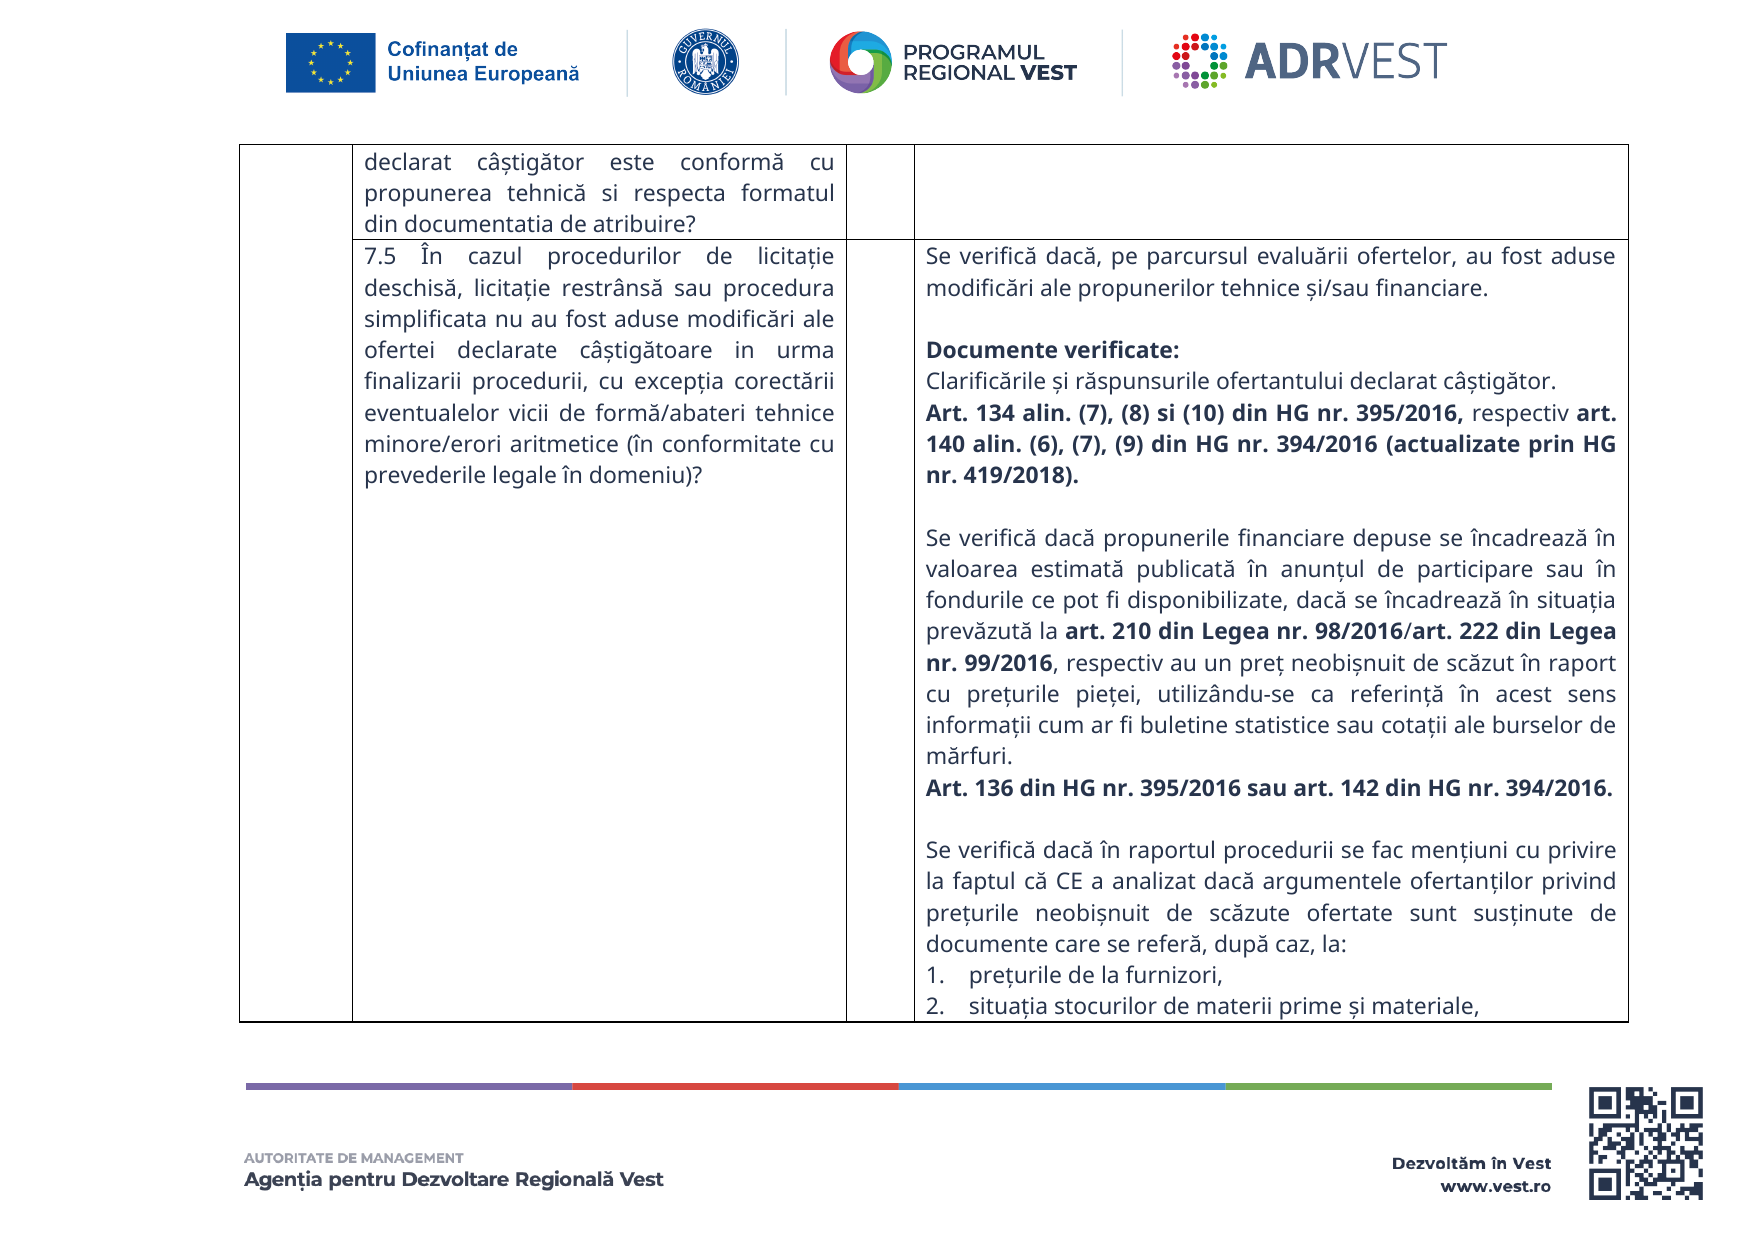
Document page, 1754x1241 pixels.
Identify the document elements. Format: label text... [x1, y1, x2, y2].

picture [239, 8, 1493, 117]
table_cell [847, 145, 914, 239]
picture [239, 1079, 1562, 1203]
picture [1581, 1078, 1712, 1209]
table_cell 7.4 Propunerea financiară a ofertantului declarat câștigător este conformă cu propunerea tehnică si respecta formatul din documentatia de atribuire? [353, 145, 846, 239]
table_cell [847, 240, 914, 1021]
table_cell [915, 145, 1628, 239]
